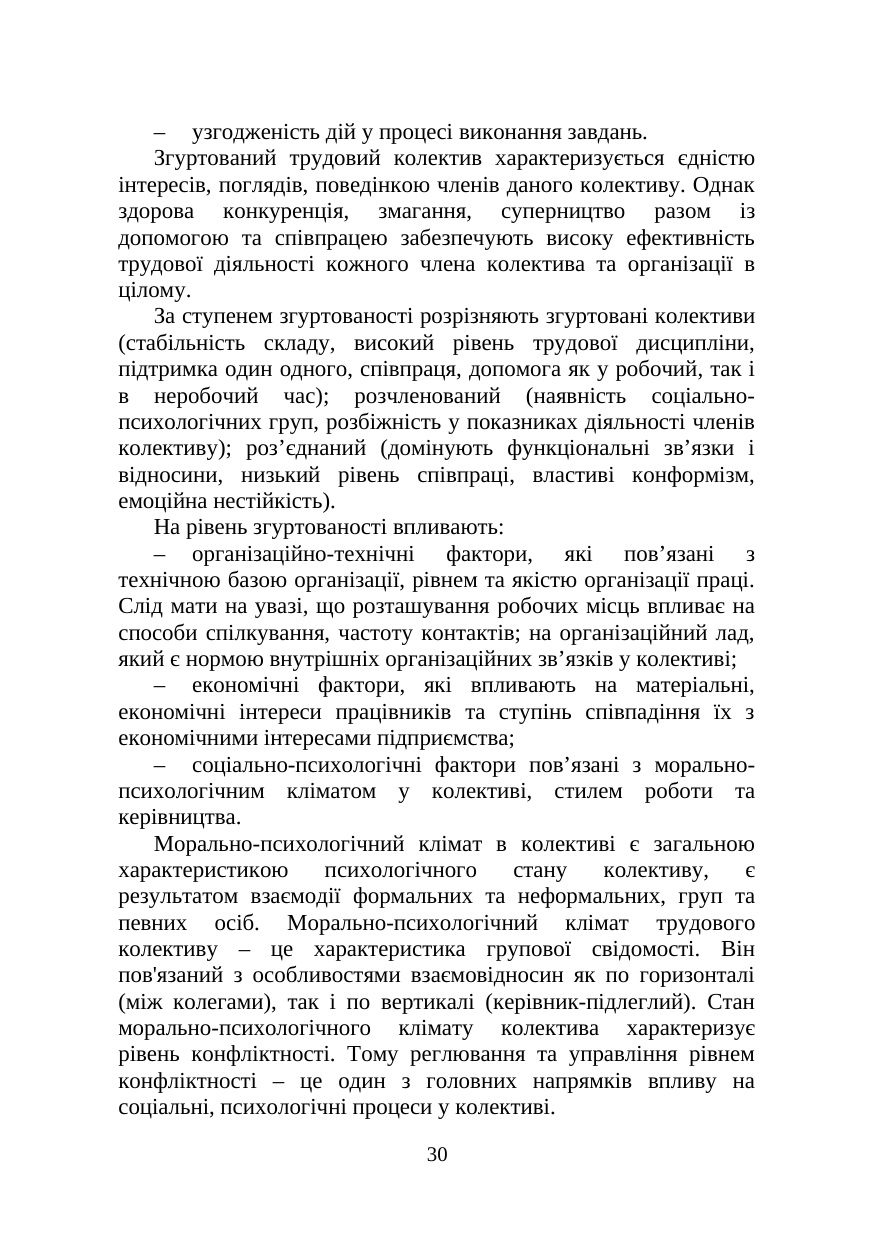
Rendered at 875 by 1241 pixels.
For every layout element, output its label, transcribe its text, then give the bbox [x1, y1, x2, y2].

list організаційно-технічні фактори, які пов’язані з технічною базою організації, рівнем та якістю організації праці. Слід мати на увазі, що розташування робочих місць впливає на способи спілкування, частоту контактів; на організаційний лад, який є нормою внутрішніх організаційних зв’язків у колективі; [118, 540, 756, 672]
list економічні фактори, які впливають на матеріальні, економічні інтереси працівників та ступінь співпадіння їх з економічними інтересами підприємства; [118, 672, 756, 751]
list узгодженість дій у процесі виконання завдань. [118, 118, 756, 144]
text За ступенем згуртованості розрізняють згуртовані колективи (стабільність складу, високий рівень трудової дисципліни, підтримка один одного, співпраця, допомога як у робочий, так і в неробочий час); розчленований (наявність соціально-психологічних груп, розбіжність у показниках діяльності членів колективу); роз’єднаний (домінують функціональні зв’язки і відносини, низький рівень співпраці, властиві конформізм, емоційна нестійкість). [118, 303, 756, 513]
text Морально-психологічний клімат в колективі є загальною характеристикою психологічного стану колективу, є результатом взаємодії формальних та неформальних, груп та певних осіб. Морально-психологічний клімат трудового колективу – це характеристика групової свідомості. Він пов'язаний з особливостями взаємовідносин як по горизонталі (між колегами), так і по вертикалі (керівник-підлеглий). Стан морально-психологічного клімату колектива характеризує рівень конфліктності. Тому реглювання та управління рівнем конфліктності – це один з головних напрямків впливу на соціальні, психологічні процеси у колективі. [118, 830, 756, 1119]
text На рівень згуртованості впливають: [118, 513, 756, 540]
text Згуртований трудовий колектив характеризується єдністю інтересів, поглядів, поведінкою членів даного колективу. Однак здорова конкуренція, змагання, суперництво разом із допомогою та співпрацею забезпечують високу ефективність трудової діяльності кожного члена колектива та організації в цілому. [118, 144, 756, 303]
list соціально-психологічні фактори пов’язані з морально-психологічним кліматом у колективі, стилем роботи та керівництва. [118, 751, 756, 830]
